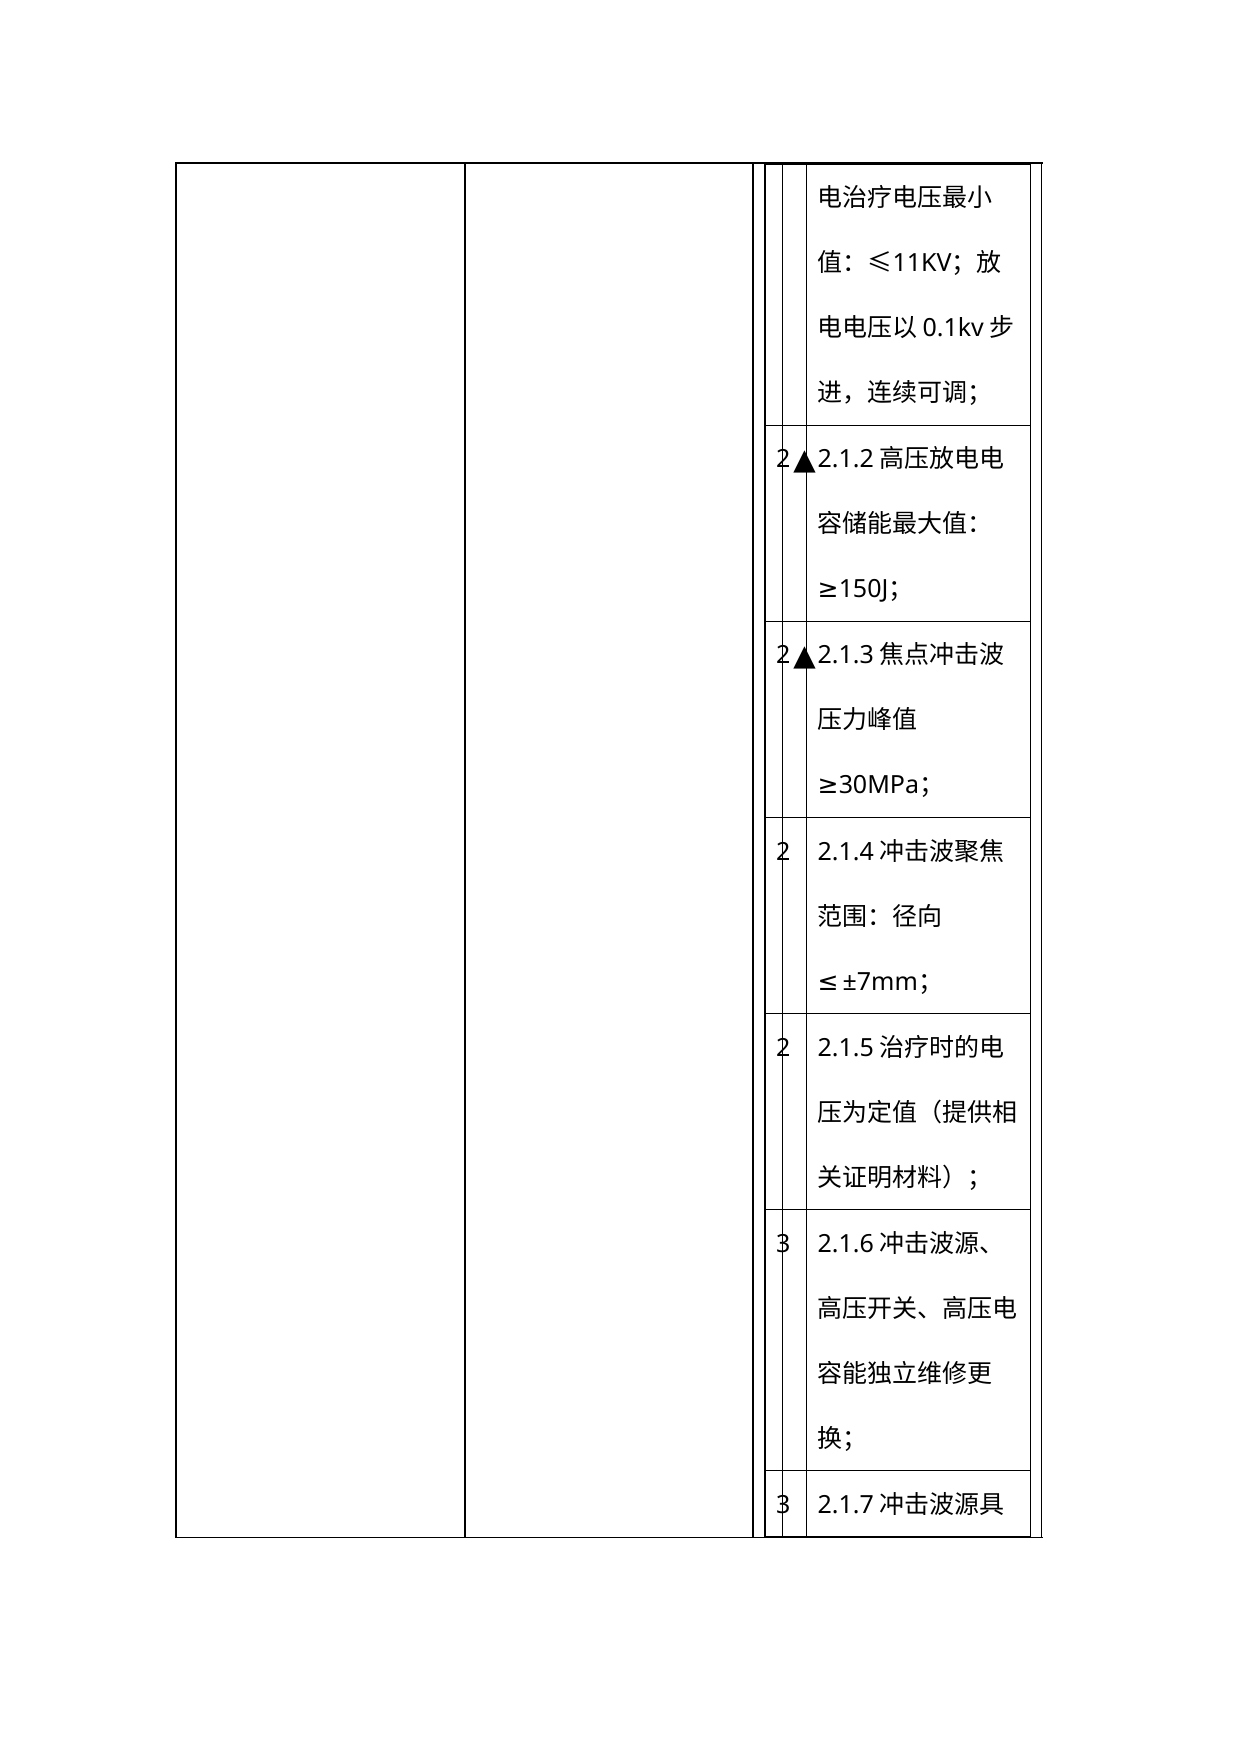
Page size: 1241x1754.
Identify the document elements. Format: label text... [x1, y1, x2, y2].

table_cell [807, 426, 1030, 621]
table_cell [807, 1471, 1030, 1536]
table_cell [783, 818, 806, 1013]
table_cell [783, 1210, 806, 1470]
table_cell [783, 165, 806, 425]
table_cell [783, 1471, 806, 1536]
table_cell [754, 164, 764, 1537]
table_cell [807, 818, 1030, 1013]
table_cell [783, 622, 806, 817]
table_cell [766, 1014, 782, 1209]
table_cell [766, 1210, 782, 1470]
table_cell [807, 165, 1030, 425]
table_cell [807, 622, 1030, 817]
table_cell 1 [177, 164, 464, 1537]
table_cell [807, 1210, 1030, 1470]
table_cell [766, 165, 782, 425]
table_cell [466, 164, 752, 1537]
table_cell [766, 622, 782, 817]
table_cell [766, 818, 782, 1013]
table_cell [1031, 164, 1041, 1537]
table_cell [807, 1014, 1030, 1209]
table_cell [766, 426, 782, 621]
table_cell [766, 1471, 782, 1536]
table_cell [783, 426, 806, 621]
table_cell [783, 1014, 806, 1209]
